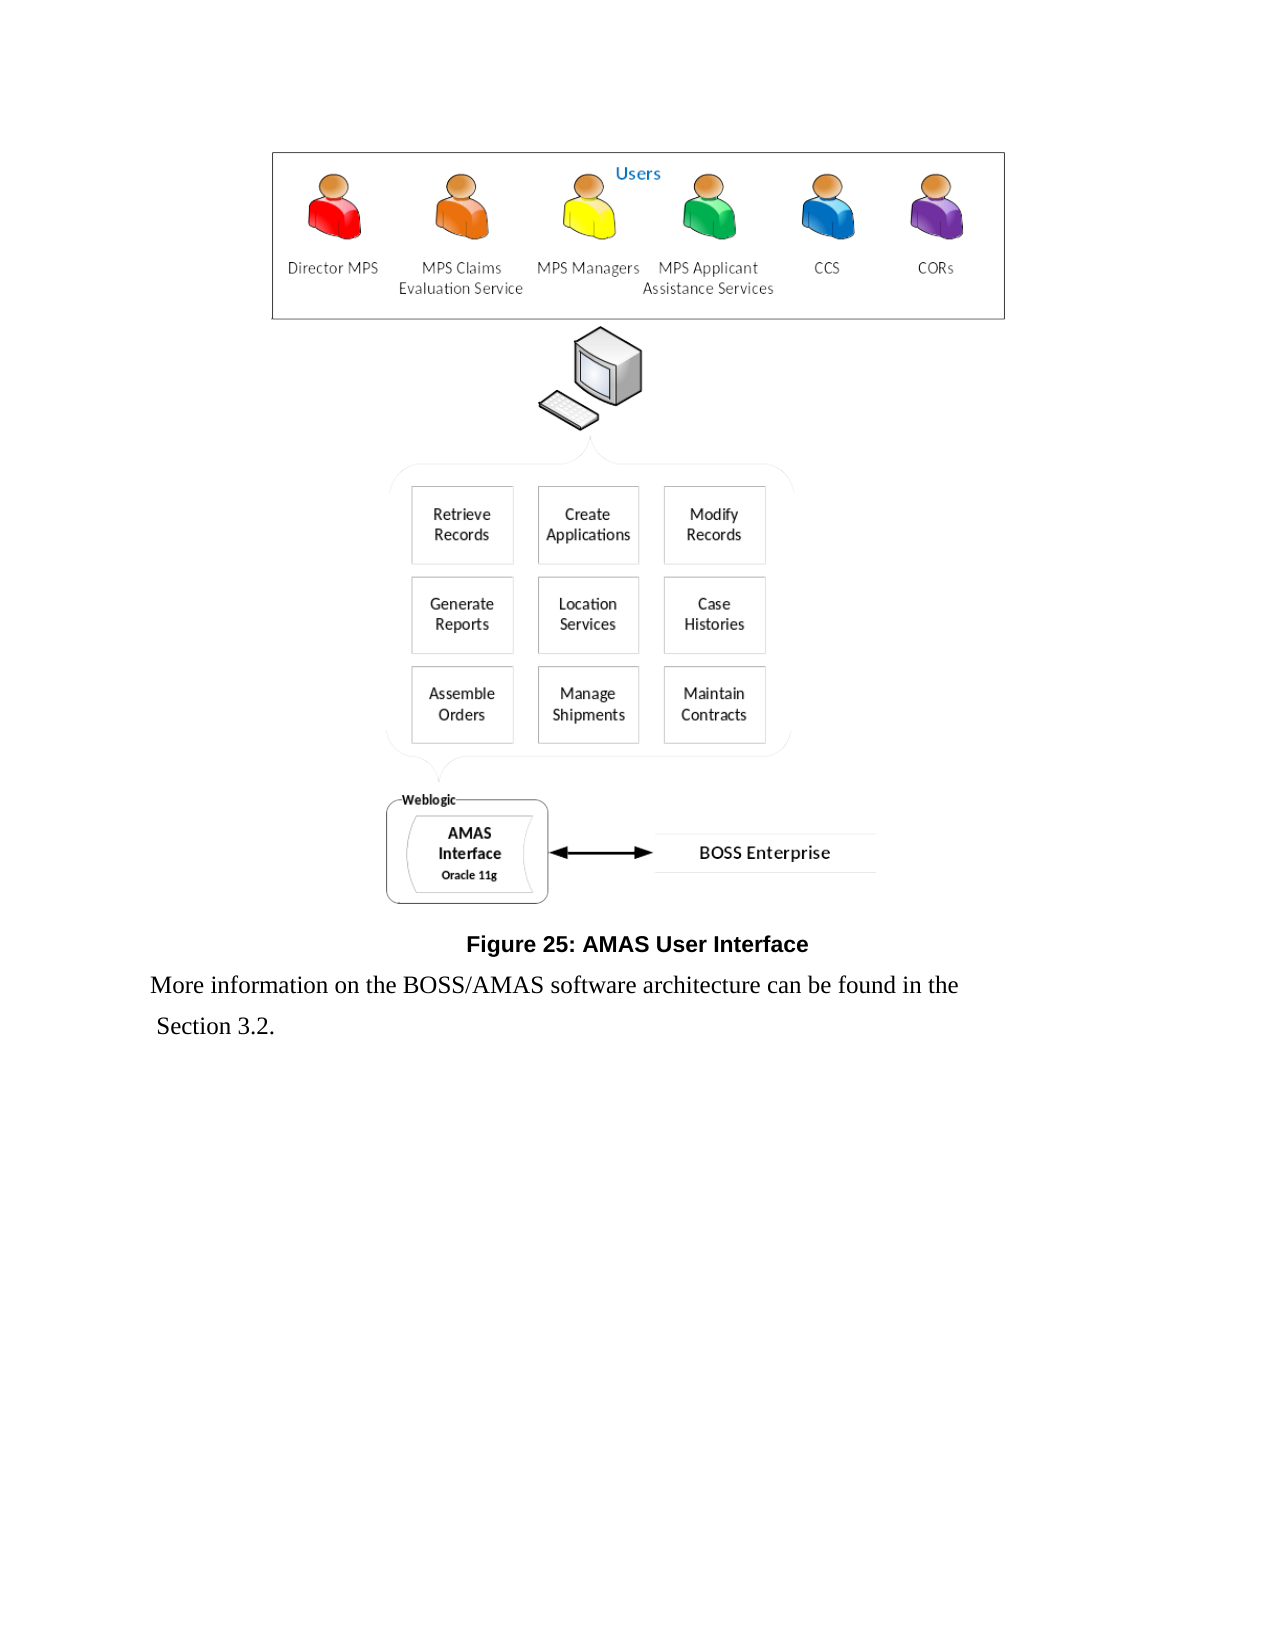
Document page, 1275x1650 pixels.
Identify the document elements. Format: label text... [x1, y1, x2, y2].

text Figure 25: AMAS User Interface [150, 931, 1125, 957]
text More information on the BOSS/AMAS software architecture can be found in the [150, 970, 1125, 999]
text Section 3.2. [150, 1011, 1125, 1040]
